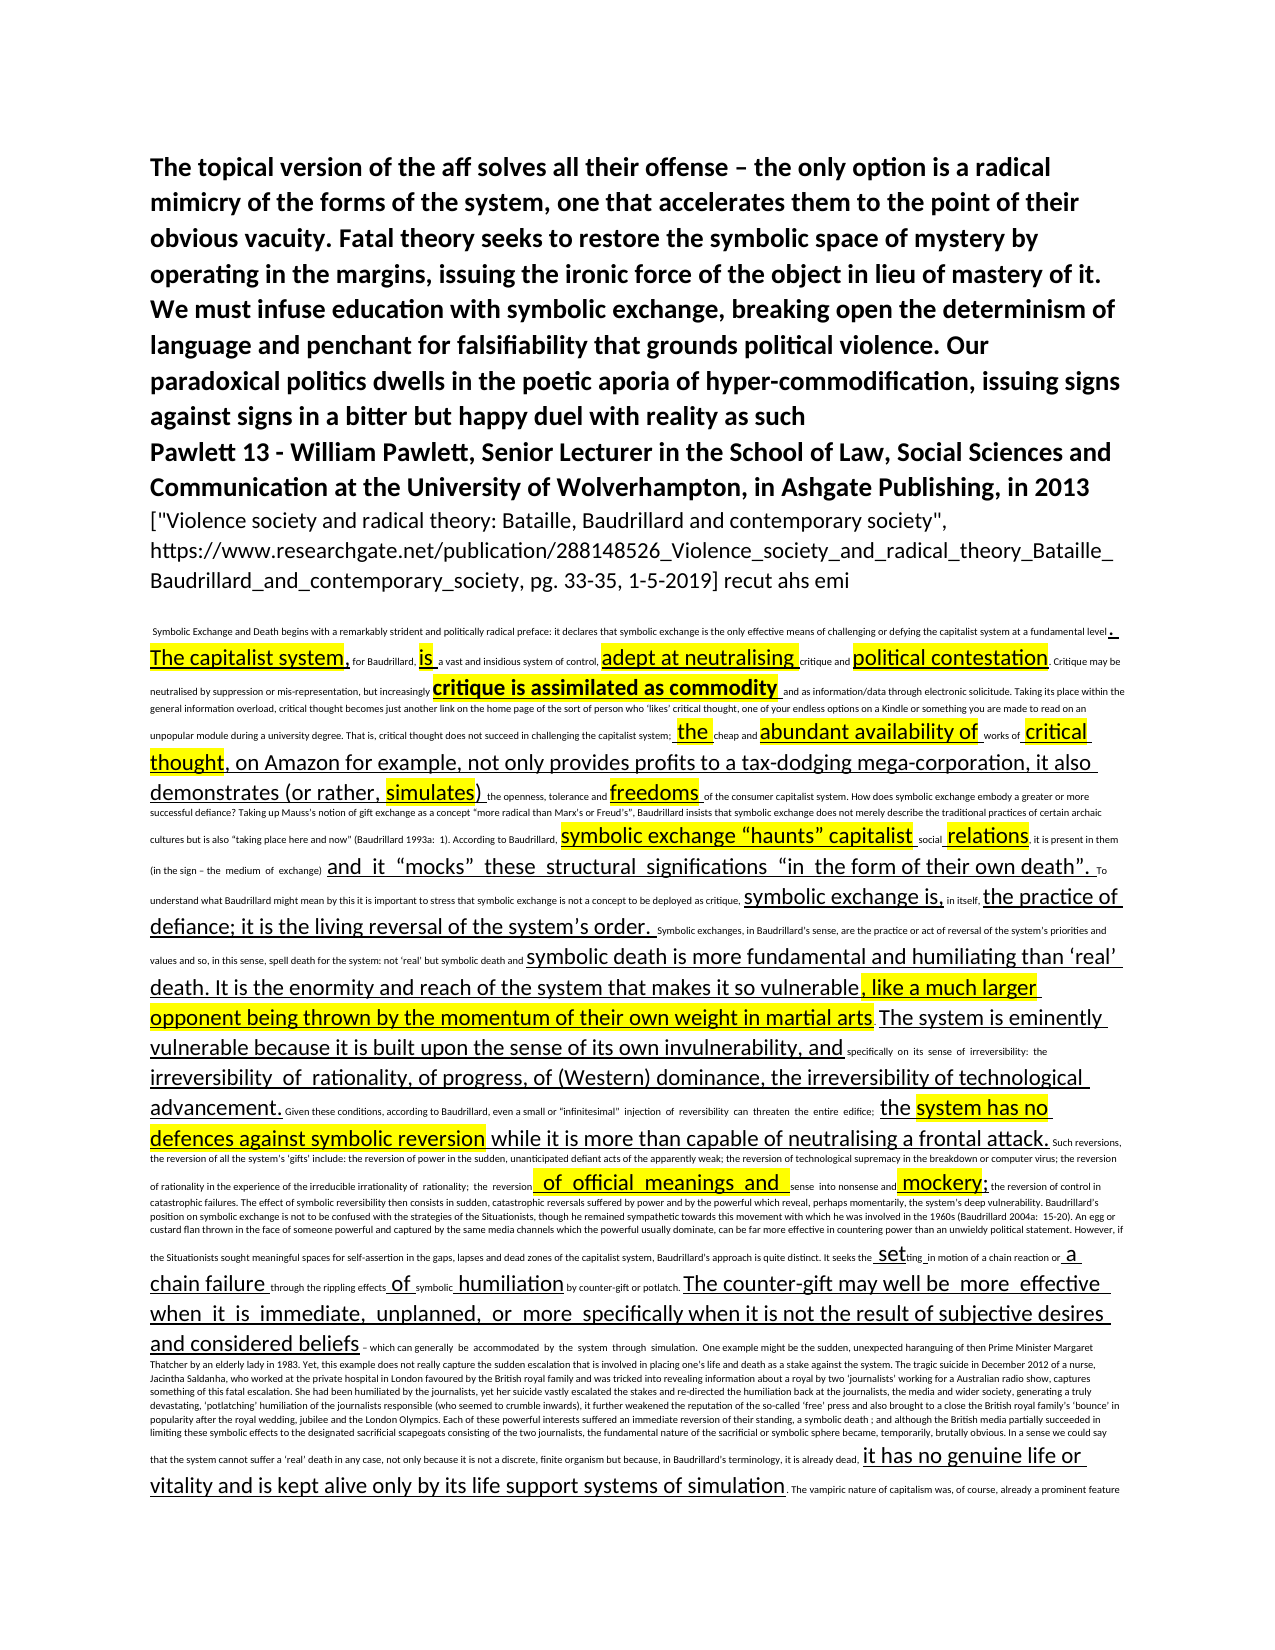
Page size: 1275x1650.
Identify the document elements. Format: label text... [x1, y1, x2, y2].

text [150, 613, 1125, 1500]
text The topical version of the aff solves all their offense – the only option is a radical mimicry of the forms of the system, one that accelerates them to the point of their obvious vacuity. Fatal theory seeks to restore the symbolic space of mystery by operating in the margins, issuing the ironic force of the object in lieu of mastery of it. We must infuse education with symbolic exchange, breaking open the determinism of language and penchant for falsifiability that grounds political violence. Our paradoxical politics dwells in the poetic aporia of hyper-commodification, issuing signs against signs in a bitter but happy duel with reality as such [150, 150, 1125, 432]
text Pawlett 13 - William Pawlett, Senior Lecturer in the School of Law, Social Sciences and Communication at the University of Wolverhampton, in Ashgate Publishing, in 2013 ["Violence society and radical theory: Bataille, Baudrillard and contemporary society", https://www.researchgate.net/publication/288148526_Violence_society_and_radical_theory_Bataille_Baudrillard_and_contemporary_society, pg. 33-35, 1-5-2019] recut ahs emi [150, 435, 1125, 594]
